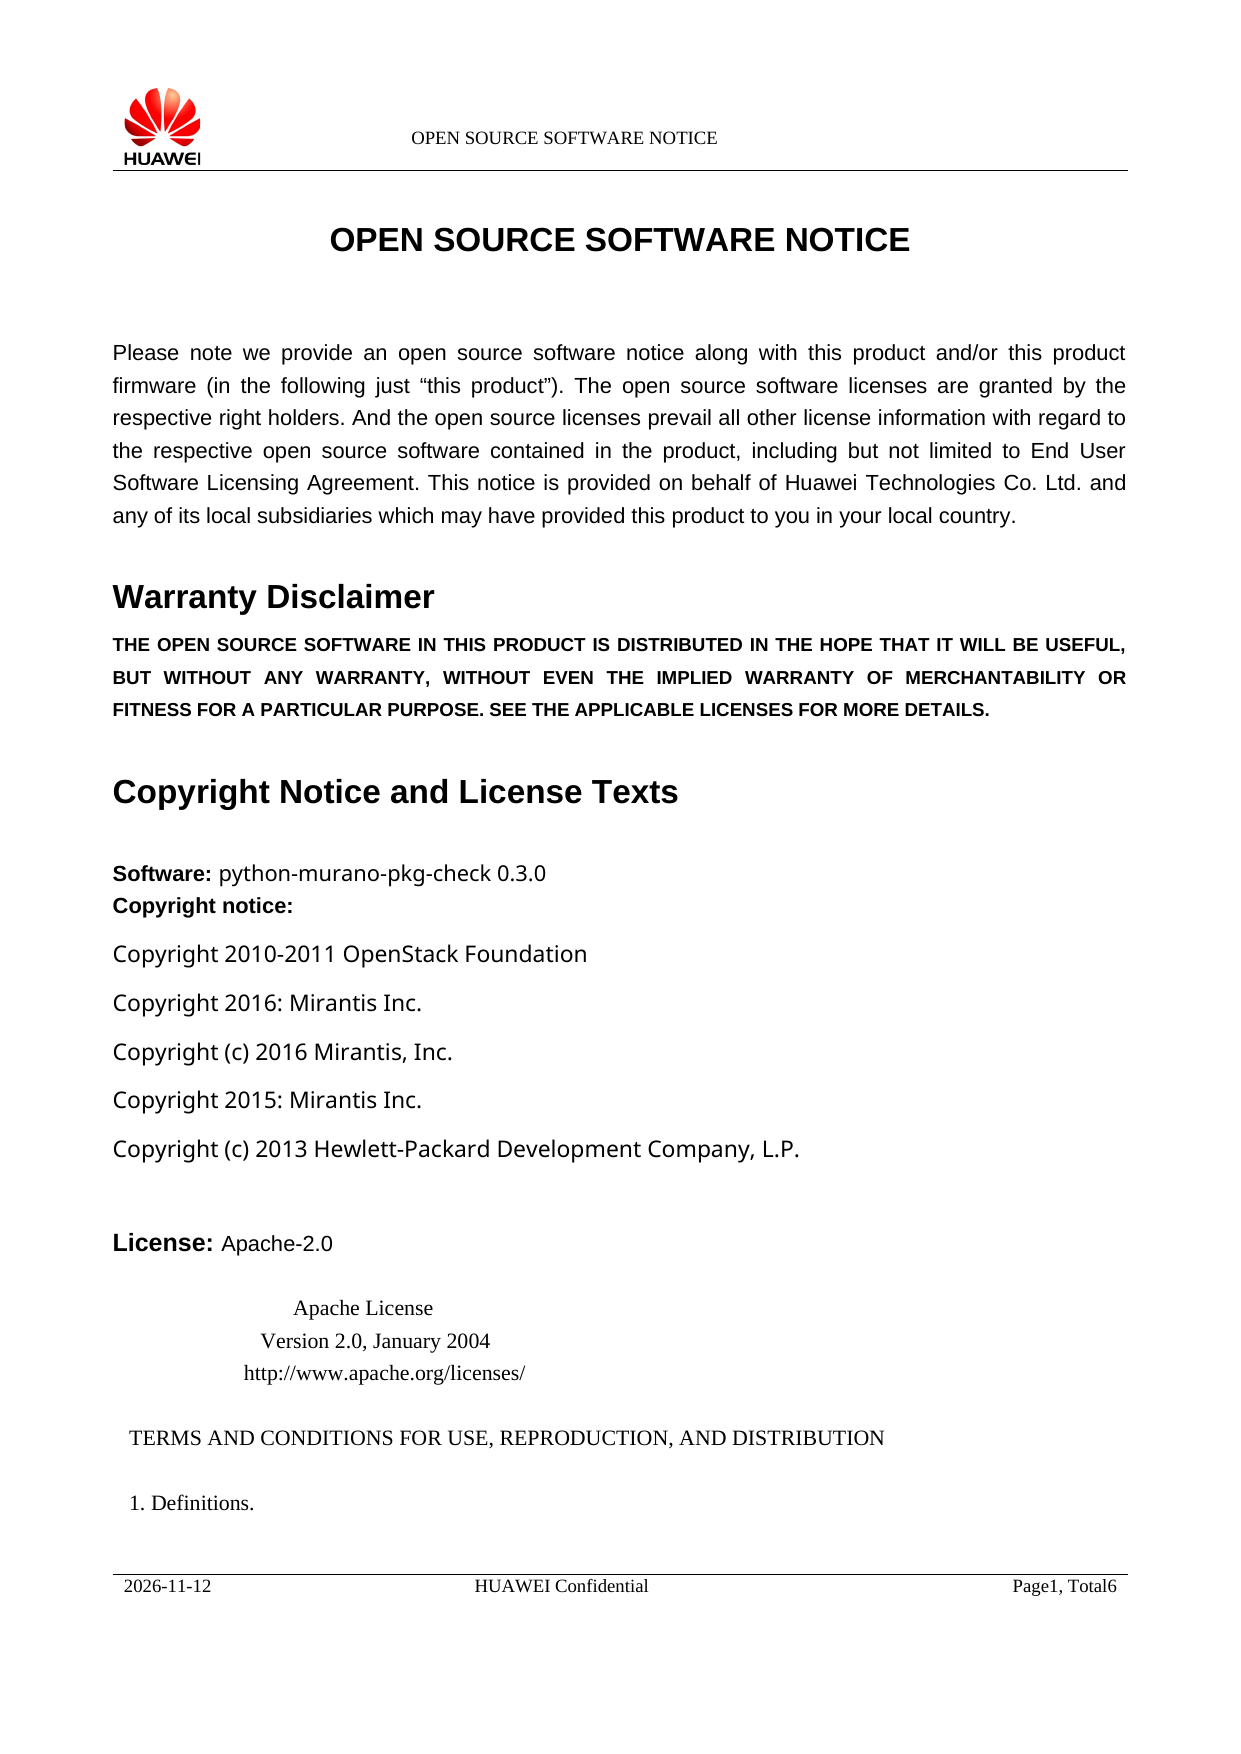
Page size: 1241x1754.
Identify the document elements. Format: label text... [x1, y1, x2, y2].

text Copyright Notice and License Texts [112, 759, 1128, 824]
text OPEN SOURCE SOFTWARE NOTICE [112, 206, 1128, 271]
title Software: python-murano-pkg-check 0.3.0 [112, 856, 1128, 889]
picture [124, 88, 201, 165]
text Warranty Disclaimer [112, 564, 1128, 629]
text License: Apache-2.0 [112, 1226, 1128, 1259]
text The open source software in this product is distributed in the hope that it will be useful, but WITHOUT ANY WARRANTY, without even the implied warranty of MERCHANTABILITY or FITNESS FOR A PARTICULAR PURPOSE. See the applicable licenses for more details. [112, 629, 1128, 726]
text Please note we provide an open source software notice along with this product and/or this product firmware (in the following just “this product”). The open source software licenses are granted by the respective right holders. And the open source licenses prevail all other license information with regard to the respective open source software contained in the product, including but not limited to End User Software Licensing Agreement. This notice is provided on behalf of Huawei Technologies Co. Ltd. and any of its local subsidiaries which may have provided this product to you in your local country. [112, 336, 1128, 531]
text Copyright notice: Copyright 2010-2011 OpenStack Foundation Copyright 2016: Mirantis Inc. Copyright (c) 2016 Mirantis, Inc. Copyright 2015: Mirantis Inc. Copyright (c) 2013 Hewlett-Packard Development Company, L.P. [112, 889, 1128, 1214]
